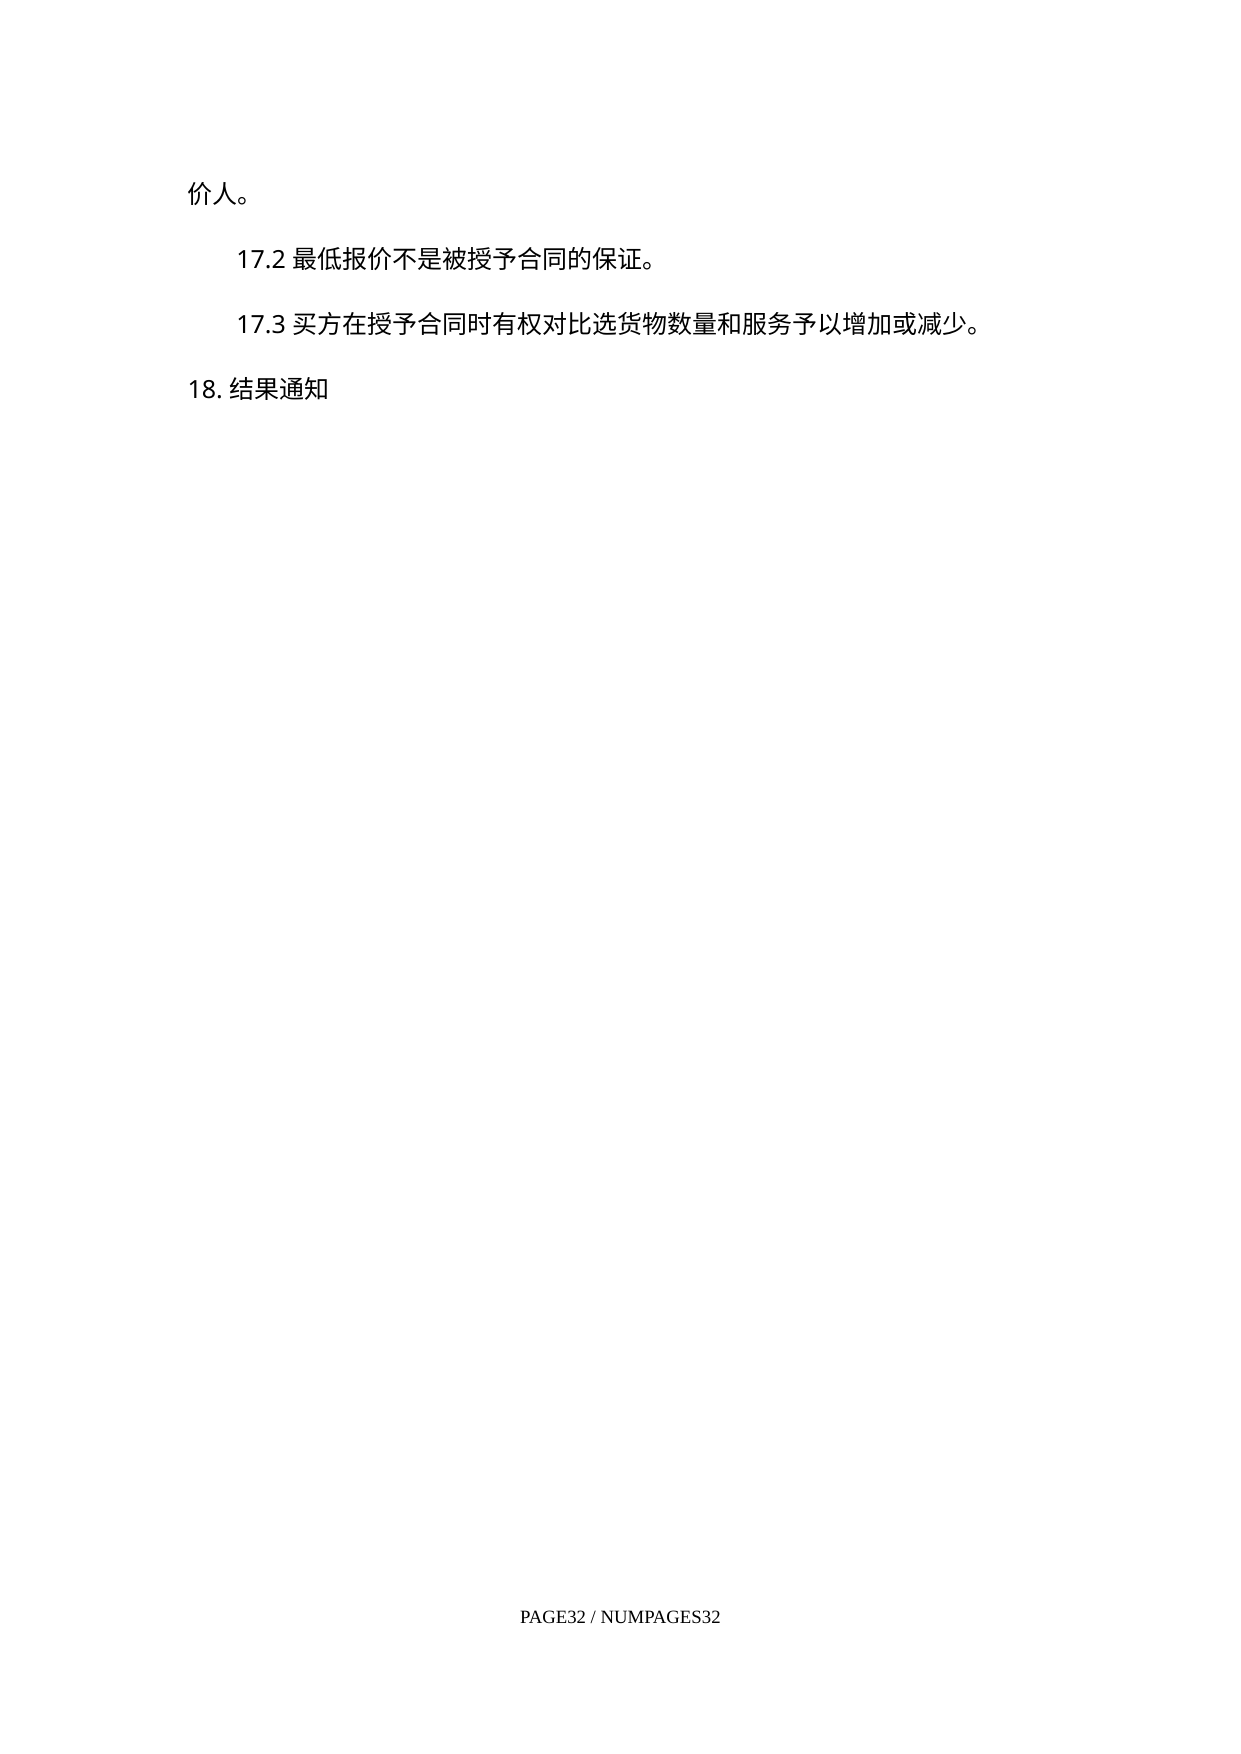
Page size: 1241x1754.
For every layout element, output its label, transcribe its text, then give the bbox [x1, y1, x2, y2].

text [187, 160, 1053, 225]
text 18. 结果通知 [187, 355, 1053, 420]
text 17.3 买方在授予合同时有权对比选货物数量和服务予以增加或减少。 [187, 290, 1053, 355]
text 17.2 最低报价不是被授予合同的保证。 [187, 225, 1053, 290]
